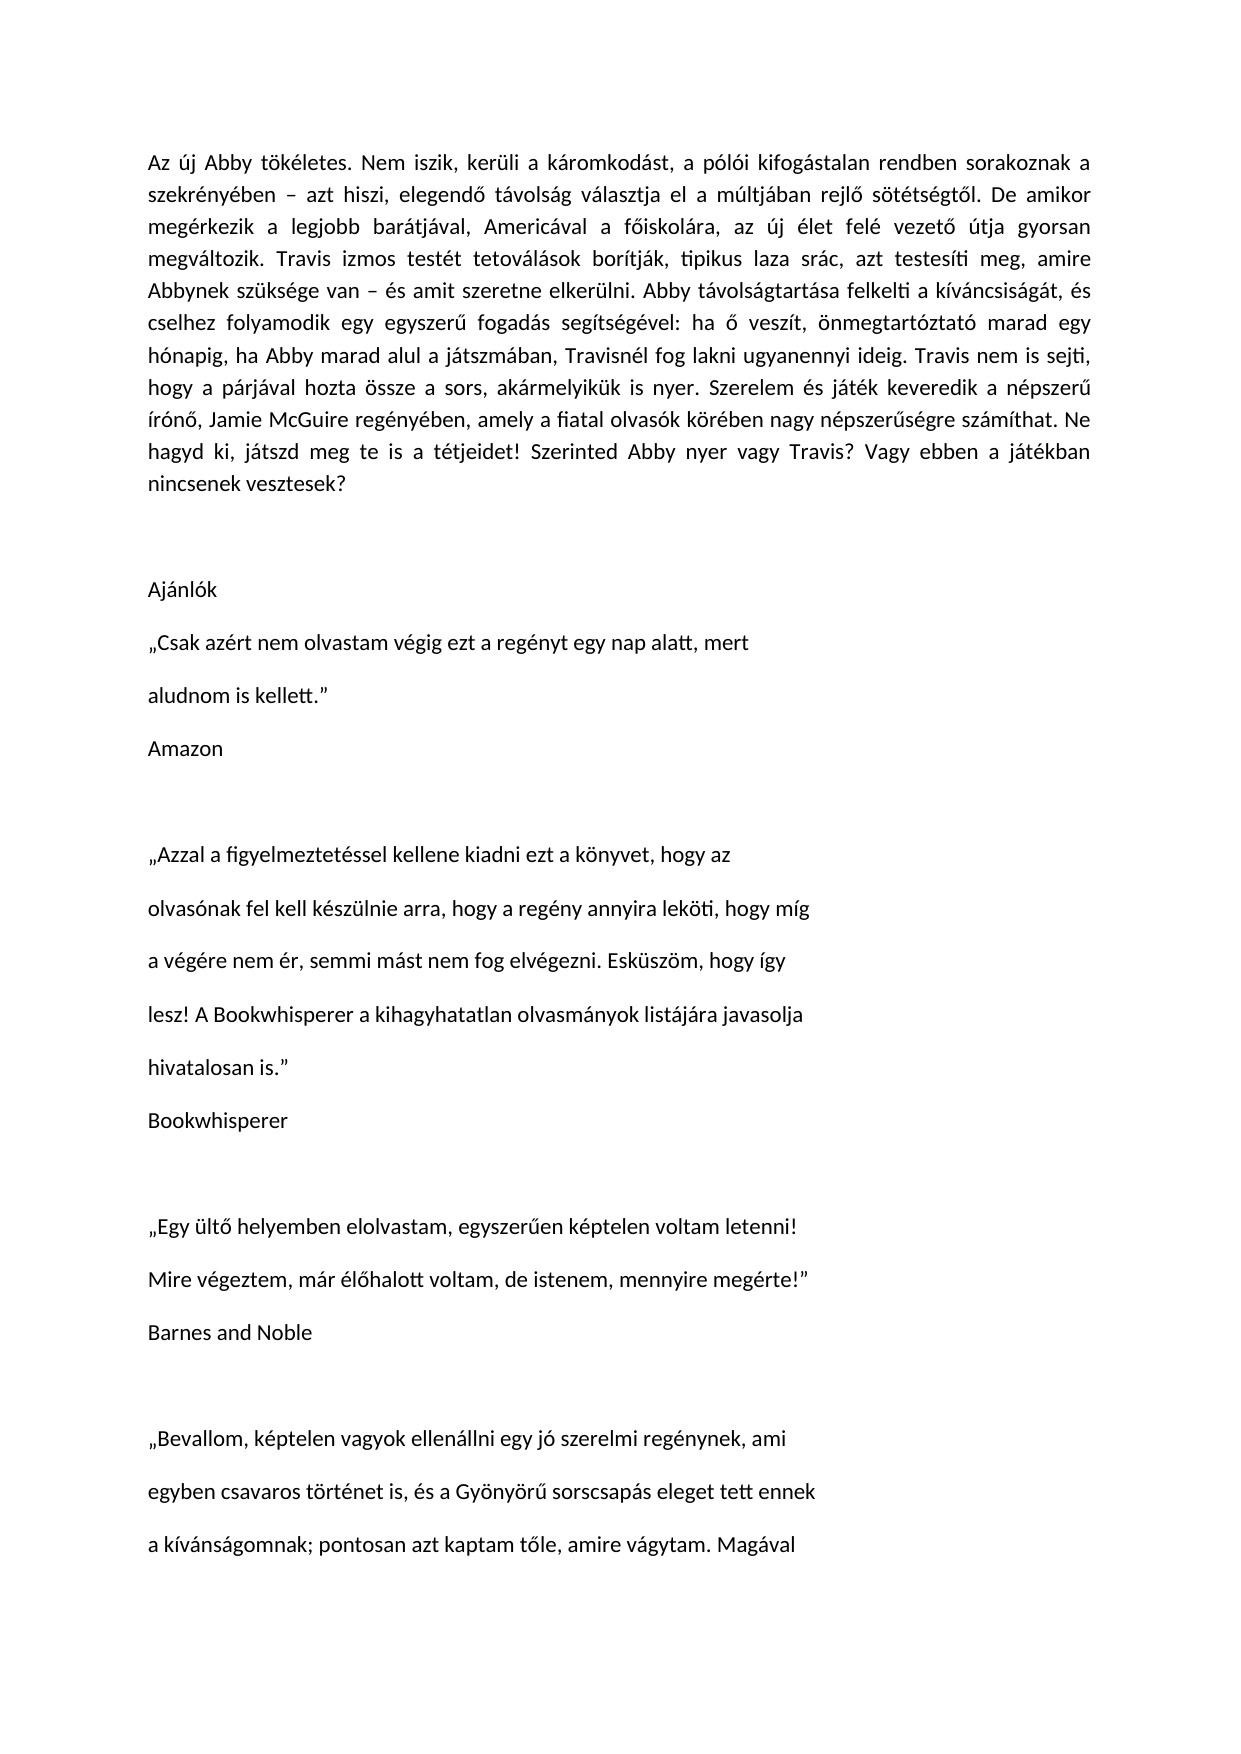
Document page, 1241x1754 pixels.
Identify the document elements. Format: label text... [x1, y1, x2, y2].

text Mire végeztem, már élőhalott voltam, de istenem, mennyire megérte!” [148, 1265, 1093, 1293]
text egyben csavaros történet is, és a Gyönyörű sorscsapás eleget tett ennek [148, 1477, 1093, 1505]
text Barnes and Noble [148, 1318, 1093, 1346]
text olvasónak fel kell készülnie arra, hogy a regény annyira leköti, hogy míg [148, 894, 1093, 922]
text aludnom is kellett.” [148, 682, 1093, 709]
text Az új Abby tökéletes. Nem iszik, kerüli a káromkodást, a pólói kifogástalan rendben sorakoznak a szekrényében – azt hiszi, elegendő távolság választja el a múltjában rejlő sötétségtől. De amikor megérkezik a legjobb barátjával, Americával a főiskolára, az új élet felé vezető útja gyorsan megváltozik. Travis izmos testét tetoválások borítják, tipikus laza srác, azt testesíti meg, amire Abbynek szüksége van – és amit szeretne elkerülni. Abby távolságtartása felkelti a kíváncsiságát, és cselhez folyamodik egy egyszerű fogadás segítségével: ha ő veszít, önmegtartóztató marad egy hónapig, ha Abby marad alul a játszmában, Travisnél fog lakni ugyanennyi ideig. Travis nem is sejti, hogy a párjával hozta össze a sors, akármelyikük is nyer. Szerelem és játék keveredik a népszerű írónő, Jamie McGuire regényében, amely a fiatal olvasók körében nagy népszerűségre számíthat. Ne hagyd ki, játszd meg te is a tétjeidet! Szerinted Abby nyer vagy Travis? Vagy ebben a játékban nincsenek vesztesek? [148, 148, 1093, 497]
text „Bevallom, képtelen vagyok ellenállni egy jó szerelmi regénynek, ami [148, 1424, 1093, 1452]
text „Azzal a figyelmeztetéssel kellene kiadni ezt a könyvet, hogy az [148, 841, 1093, 869]
text lesz! A Bookwhisperer a kihagyhatatlan olvasmányok listájára javasolja [148, 1000, 1093, 1028]
text Bookwhisperer [148, 1106, 1093, 1134]
text Ajánlók [148, 576, 1093, 603]
text a kívánságomnak; pontosan azt kaptam tőle, amire vágytam. Magával [148, 1530, 1093, 1558]
text a végére nem ér, semmi mást nem fog elvégezni. Esküszöm, hogy így [148, 947, 1093, 975]
text „Csak azért nem olvastam végig ezt a regényt egy nap alatt, mert [148, 628, 1093, 657]
text Amazon [148, 734, 1093, 763]
text hivatalosan is.” [148, 1053, 1093, 1081]
text „Egy ültő helyemben elolvastam, egyszerűen képtelen voltam letenni! [148, 1212, 1093, 1240]
